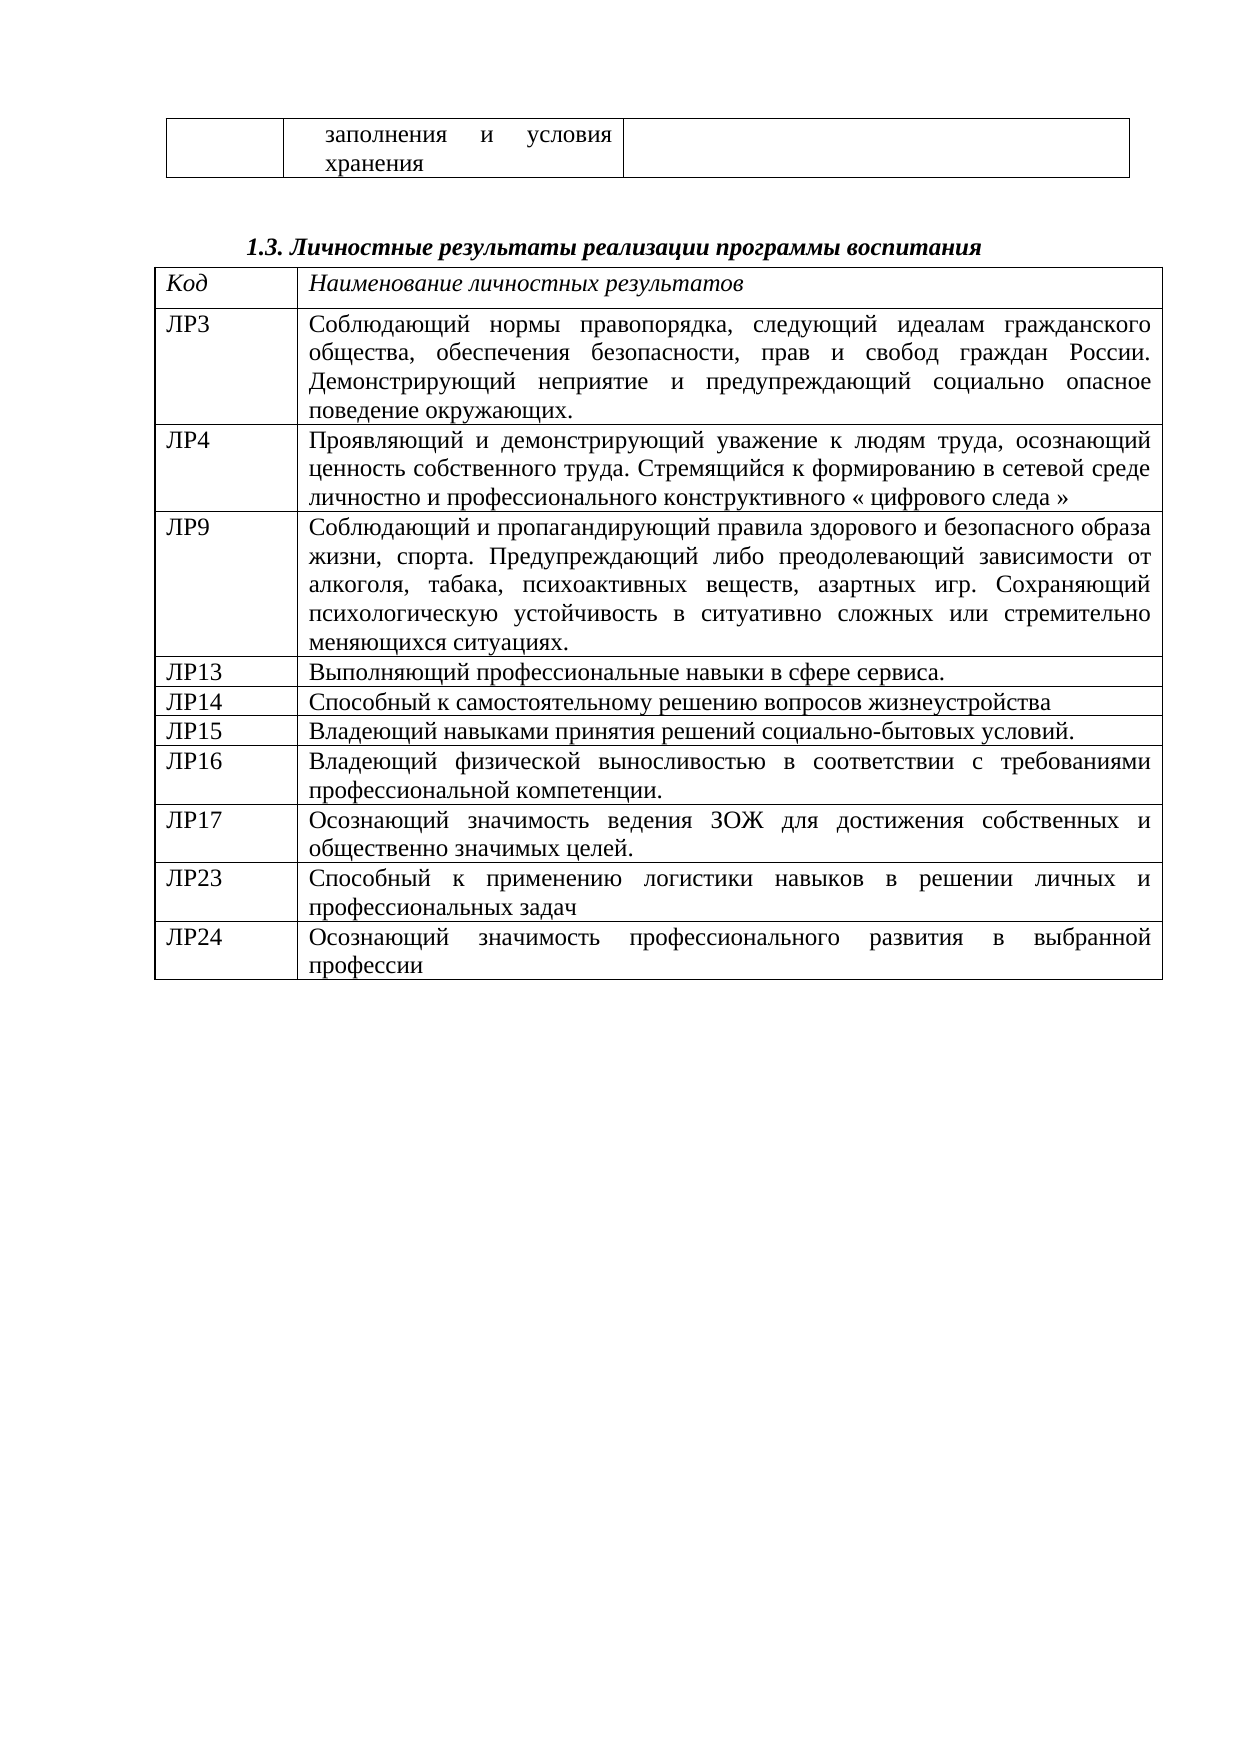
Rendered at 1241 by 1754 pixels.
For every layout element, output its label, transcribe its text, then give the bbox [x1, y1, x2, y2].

subtitle 1.3. Личностные результаты реализации программы воспитания [177, 232, 1152, 260]
table_cell Выполняющий профессиональные навыки в сфере сервиса. [298, 657, 1162, 686]
table_cell ЛР3 [156, 309, 297, 424]
table_header Наименование личностных результатов [298, 268, 1162, 308]
table_cell Соблюдающий нормы правопорядка, следующий идеалам гражданского общества, обеспечения безопасности, прав и свобод граждан России. Демонстрирующий неприятие и предупреждающий социально опасное поведение окружающих. [298, 309, 1162, 424]
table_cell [167, 119, 283, 177]
table_cell ЛР9 [156, 512, 297, 656]
table_cell ЛР16 [156, 746, 297, 804]
table_cell ЛР4 [156, 425, 297, 511]
table_cell Владеющий физической выносливостью в соответствии с требованиями профессиональной компетенции. [298, 746, 1162, 804]
table_cell Соблюдающий и пропагандирующий правила здорового и безопасного образа жизни, спорта. Предупреждающий либо преодолевающий зависимости от алкоголя, табака, психоактивных веществ, азартных игр. Сохраняющий психологическую устойчивость в ситуативно сложных или стремительно меняющихся ситуациях. [298, 512, 1162, 656]
table_cell Владеющий навыками принятия решений социально-бытовых условий. [298, 716, 1162, 745]
table_cell Осознающий значимость ведения ЗОЖ для достижения собственных и общественно значимых целей. [298, 805, 1162, 862]
table_cell ЛР14 [156, 687, 297, 715]
table_cell ЛР24 [156, 922, 297, 979]
table_cell ЛР13 [156, 657, 297, 686]
table_cell ЛР23 [156, 863, 297, 921]
table_cell ЛР17 [156, 805, 297, 862]
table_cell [624, 119, 1129, 177]
table_cell ЛР15 [156, 716, 297, 745]
table_header Код [156, 268, 297, 308]
table_cell Способный к применению логистики навыков в решении личных и профессиональных задач [298, 863, 1162, 921]
table_cell Способный к самостоятельному решению вопросов жизнеустройства [298, 687, 1162, 715]
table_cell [284, 119, 623, 177]
table_cell Осознающий значимость профессионального развития в выбранной профессии [298, 922, 1162, 979]
table_cell Проявляющий и демонстрирующий уважение к людям труда, осознающий ценность собственного труда. Стремящийся к формированию в сетевой среде личностно и профессионального конструктивного « цифрового следа » [298, 425, 1162, 511]
